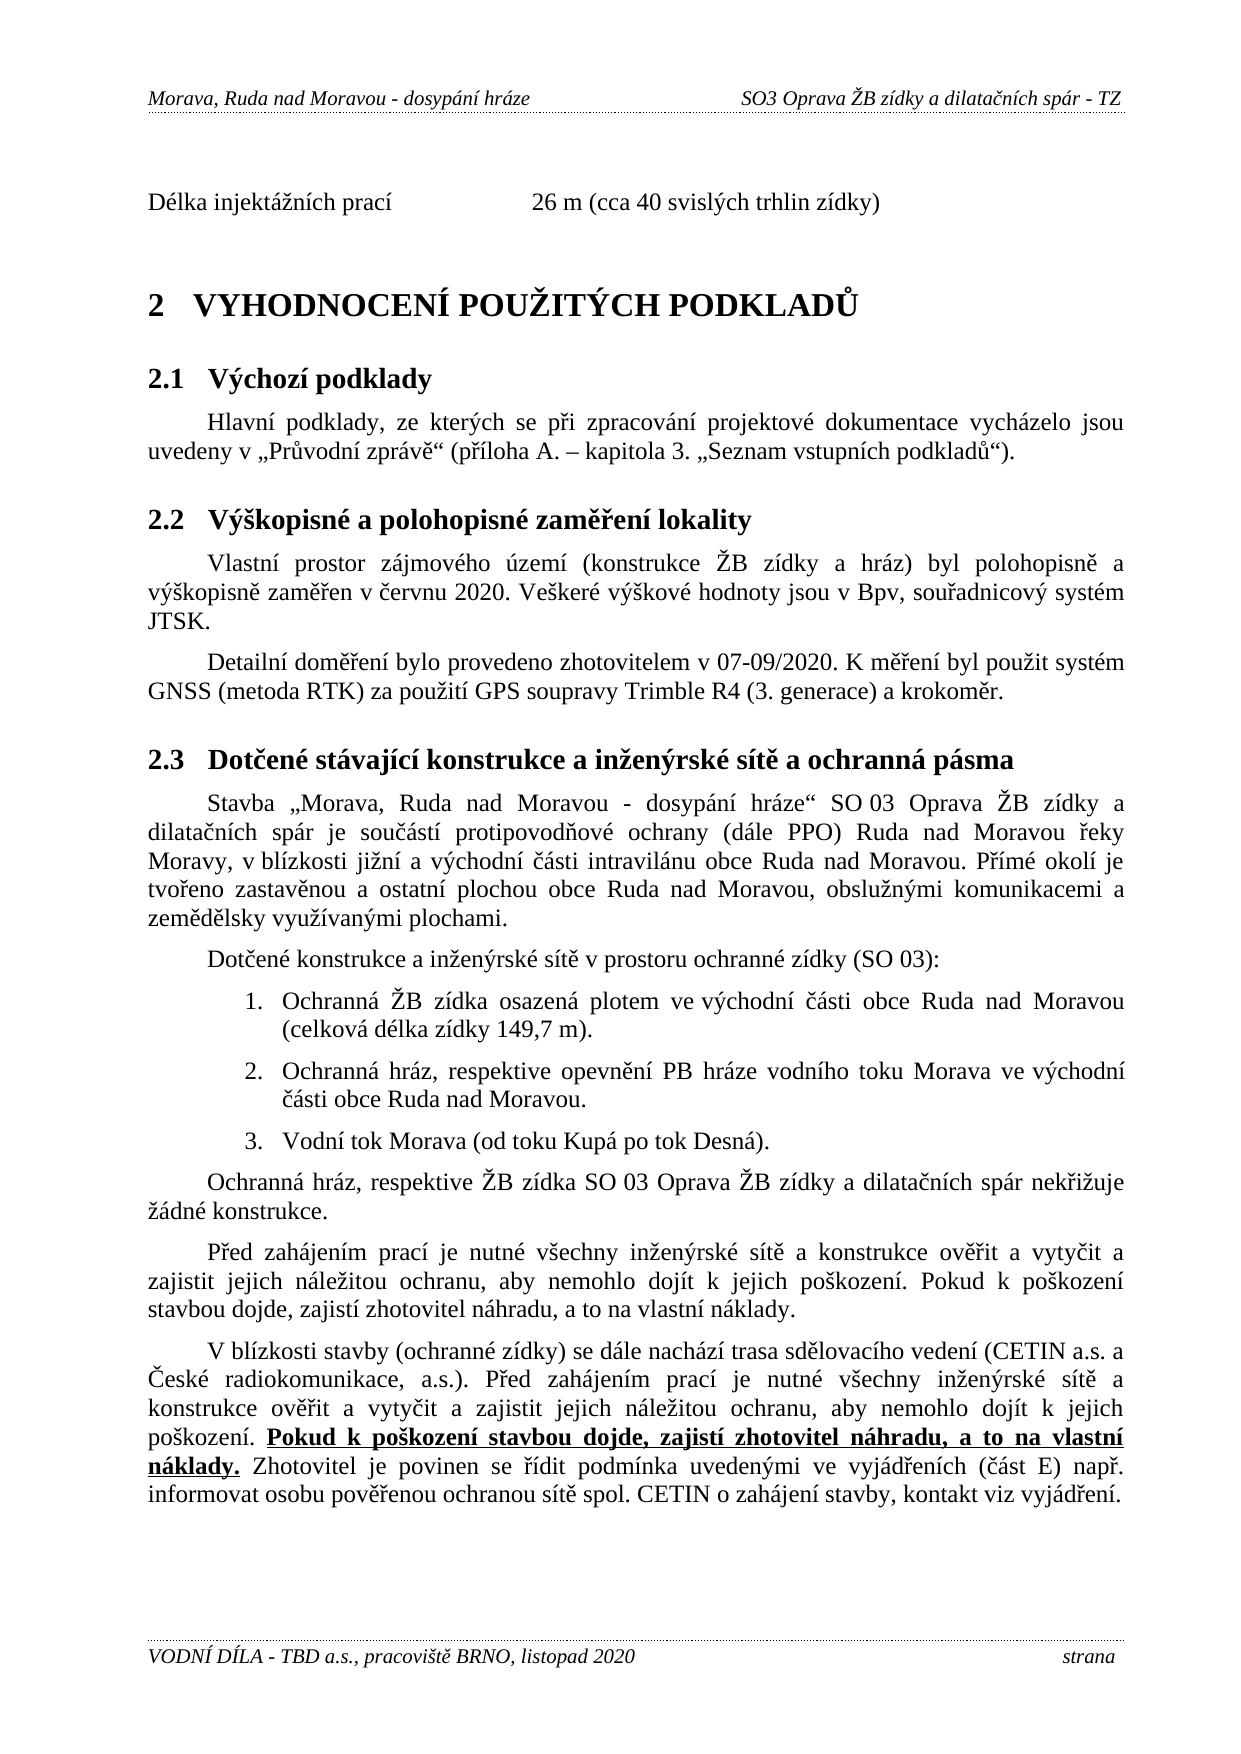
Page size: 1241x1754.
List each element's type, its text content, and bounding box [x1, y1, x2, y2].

text Ochranná hráz, respektive ŽB zídka SO 03 Oprava ŽB zídky a dilatačních spár nekřižuje žádné konstrukce. [148, 1167, 1125, 1224]
text Detailní doměření bylo provedeno zhotovitelem v 07-09/2020. K měření byl použit systém GNSS (metoda RTK) za použití GPS soupravy Trimble R4 (3. generace) a krokoměr. [148, 647, 1125, 705]
subtitle Výškopisné a polohopisné zaměření lokality [148, 502, 1125, 536]
text Dotčené konstrukce a inženýrské sítě v prostoru ochranné zídky (SO 03): [148, 944, 1125, 973]
subtitle Výchozí podklady [148, 361, 1125, 395]
text Stavba „Morava, Ruda nad Moravou - dosypání hráze“ SO 03 Oprava ŽB zídky a dilatačních spár je součástí protipovodňové ochrany (dále PPO) Ruda nad Moravou řeky Moravy, v blízkosti jižní a východní části intravilánu obce Ruda nad Moravou. Přímé okolí je tvořeno zastavěnou a ostatní plochou obce Ruda nad Moravou, obslužnými komunikacemi a zemědělsky využívanými plochami. [148, 788, 1125, 932]
text V blízkosti stavby (ochranné zídky) se dále nachází trasa sdělovacího vedení (CETIN a.s. a České radiokomunikace, a.s.). Před zahájením prací je nutné všechny inženýrské sítě a konstrukce ověřit a vytyčit a zajistit jejich náležitou ochranu, aby nemohlo dojít k jejich poškození. Pokud k poškození stavbou dojde, zajistí zhotovitel náhradu, a to na vlastní náklady. Zhotovitel je povinen se řídit podmínka uvedenými ve vyjádřeních (část E) např. informovat osobu pověřenou ochranou sítě spol. CETIN o zahájení stavby, kontakt viz vyjádření. [148, 1336, 1125, 1508]
text Hlavní podklady, ze kterých se při zpracování projektové dokumentace vycházelo jsou uvedeny v „Průvodní zprávě“ (příloha A. – kapitola 3. „Seznam vstupních podkladů“). [148, 407, 1125, 465]
list Ochranná hráz, respektive opevnění PB hráze vodního toku Morava ve východní části obce Ruda nad Moravou. [244, 1056, 1125, 1113]
text Vlastní prostor zájmového území (konstrukce ŽB zídky a hráz) byl polohopisně a výškopisně zaměřen v červnu 2020. Veškeré výškové hodnoty jsou v Bpv, souřadnicový systém JTSK. [148, 548, 1125, 635]
text Délka injektážních prací 26 m (cca 40 svislých trhlin zídky) [148, 187, 1125, 216]
list Vodní tok Morava (od toku Kupá po tok Desná). [244, 1126, 1125, 1154]
list Ochranná ŽB zídka osazená plotem ve východní části obce Ruda nad Moravou (celková délka zídky 149,7 m). [244, 986, 1125, 1043]
subtitle Dotčené stávající konstrukce a inženýrské sítě a ochranná pásma [148, 742, 1125, 776]
text Před zahájením prací je nutné všechny inženýrské sítě a konstrukce ověřit a vytyčit a zajistit jejich náležitou ochranu, aby nemohlo dojít k jejich poškození. Pokud k poškození stavbou dojde, zajistí zhotovitel náhradu, a to na vlastní náklady. [148, 1237, 1125, 1323]
subtitle Vyhodnocení použitých podkladů [148, 286, 1125, 324]
